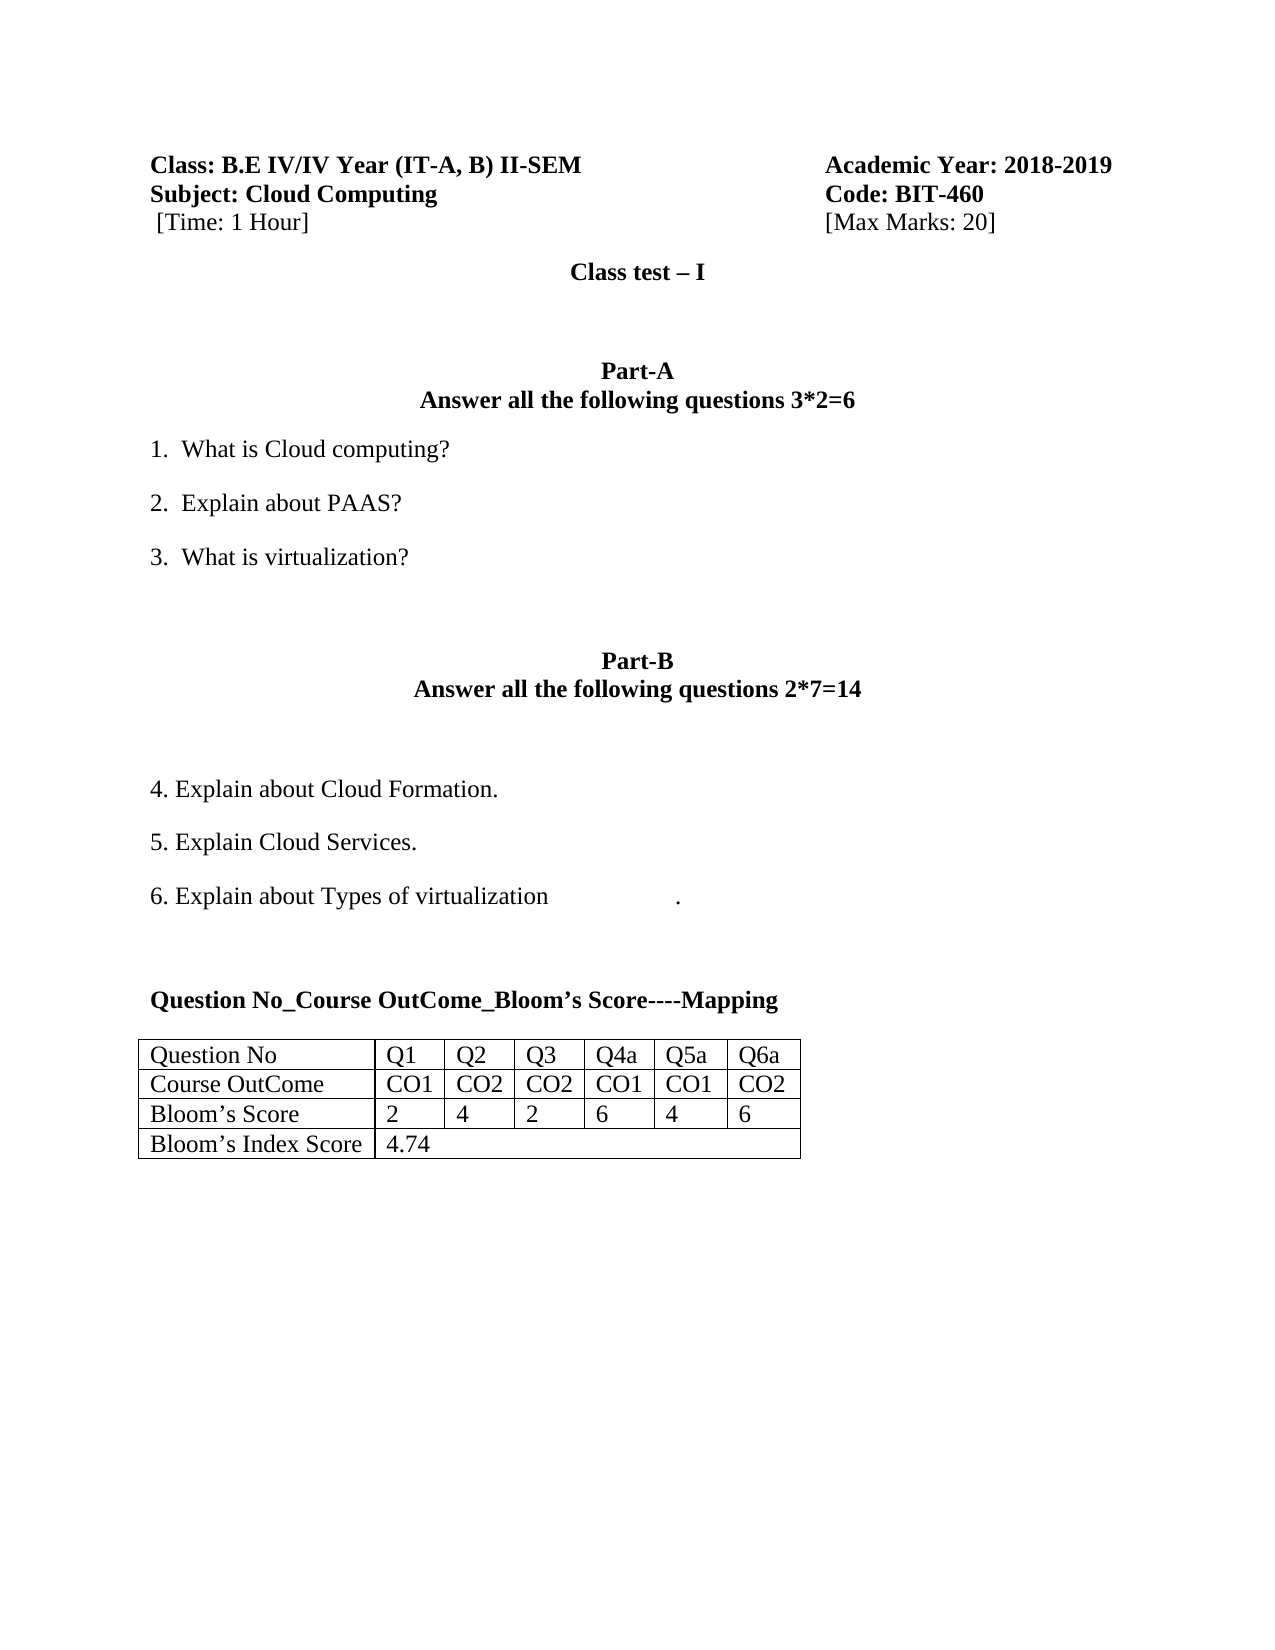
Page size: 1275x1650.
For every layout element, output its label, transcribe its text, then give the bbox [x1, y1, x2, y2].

text Part-B [150, 646, 1125, 674]
table_cell Course OutCome [139, 1070, 374, 1098]
table_header Q5a [655, 1040, 727, 1068]
text 4. Explain about Cloud Formation. [150, 774, 1125, 802]
table_cell 2 [515, 1099, 584, 1128]
table_cell 6 [728, 1099, 800, 1128]
table_header Q1 [376, 1040, 444, 1068]
text 5. Explain Cloud Services. [150, 827, 1125, 856]
table_cell CO1 [376, 1070, 444, 1098]
text Part-A [150, 356, 1125, 385]
text Answer all the following questions 2*7=14 [150, 674, 1125, 703]
text 1. What is Cloud computing? [150, 434, 1125, 463]
table_cell 2 [376, 1099, 444, 1128]
text 6. Explain about Types of virtualization . [150, 881, 1125, 910]
table_header Question No [139, 1040, 374, 1068]
table_cell CO1 [655, 1070, 727, 1098]
text Subject: Cloud Computing Code: BIT-460 [150, 179, 1125, 207]
text [Time: 1 Hour] [Max Marks: 20] [150, 207, 1125, 236]
table_cell 4.74 [376, 1129, 800, 1158]
table_cell Bloom’s Index Score [139, 1129, 374, 1158]
text Class: B.E IV/IV Year (IT-A, B) II-SEM Academic Year: 2018-2019 [150, 150, 1125, 179]
text 2. Explain about PAAS? [150, 488, 1125, 517]
table_cell CO2 [445, 1070, 514, 1098]
table_cell CO2 [728, 1070, 800, 1098]
table_cell Bloom’s Score [139, 1099, 374, 1128]
table_cell 6 [585, 1099, 654, 1128]
table_header Q6a [728, 1040, 800, 1068]
text Class test – I [150, 257, 1125, 286]
table_cell CO2 [515, 1070, 584, 1098]
text Answer all the following questions 3*2=6 [150, 385, 1125, 414]
table_header Q4a [585, 1040, 654, 1068]
table_cell 4 [445, 1099, 514, 1128]
table_header Q3 [515, 1040, 584, 1068]
text Question No_Course OutCome_Bloom’s Score----Mapping [150, 985, 1125, 1013]
table_cell CO1 [585, 1070, 654, 1098]
table_header Q2 [445, 1040, 514, 1068]
table_cell 4 [655, 1099, 727, 1128]
text 3. What is virtualization? [150, 542, 1125, 571]
